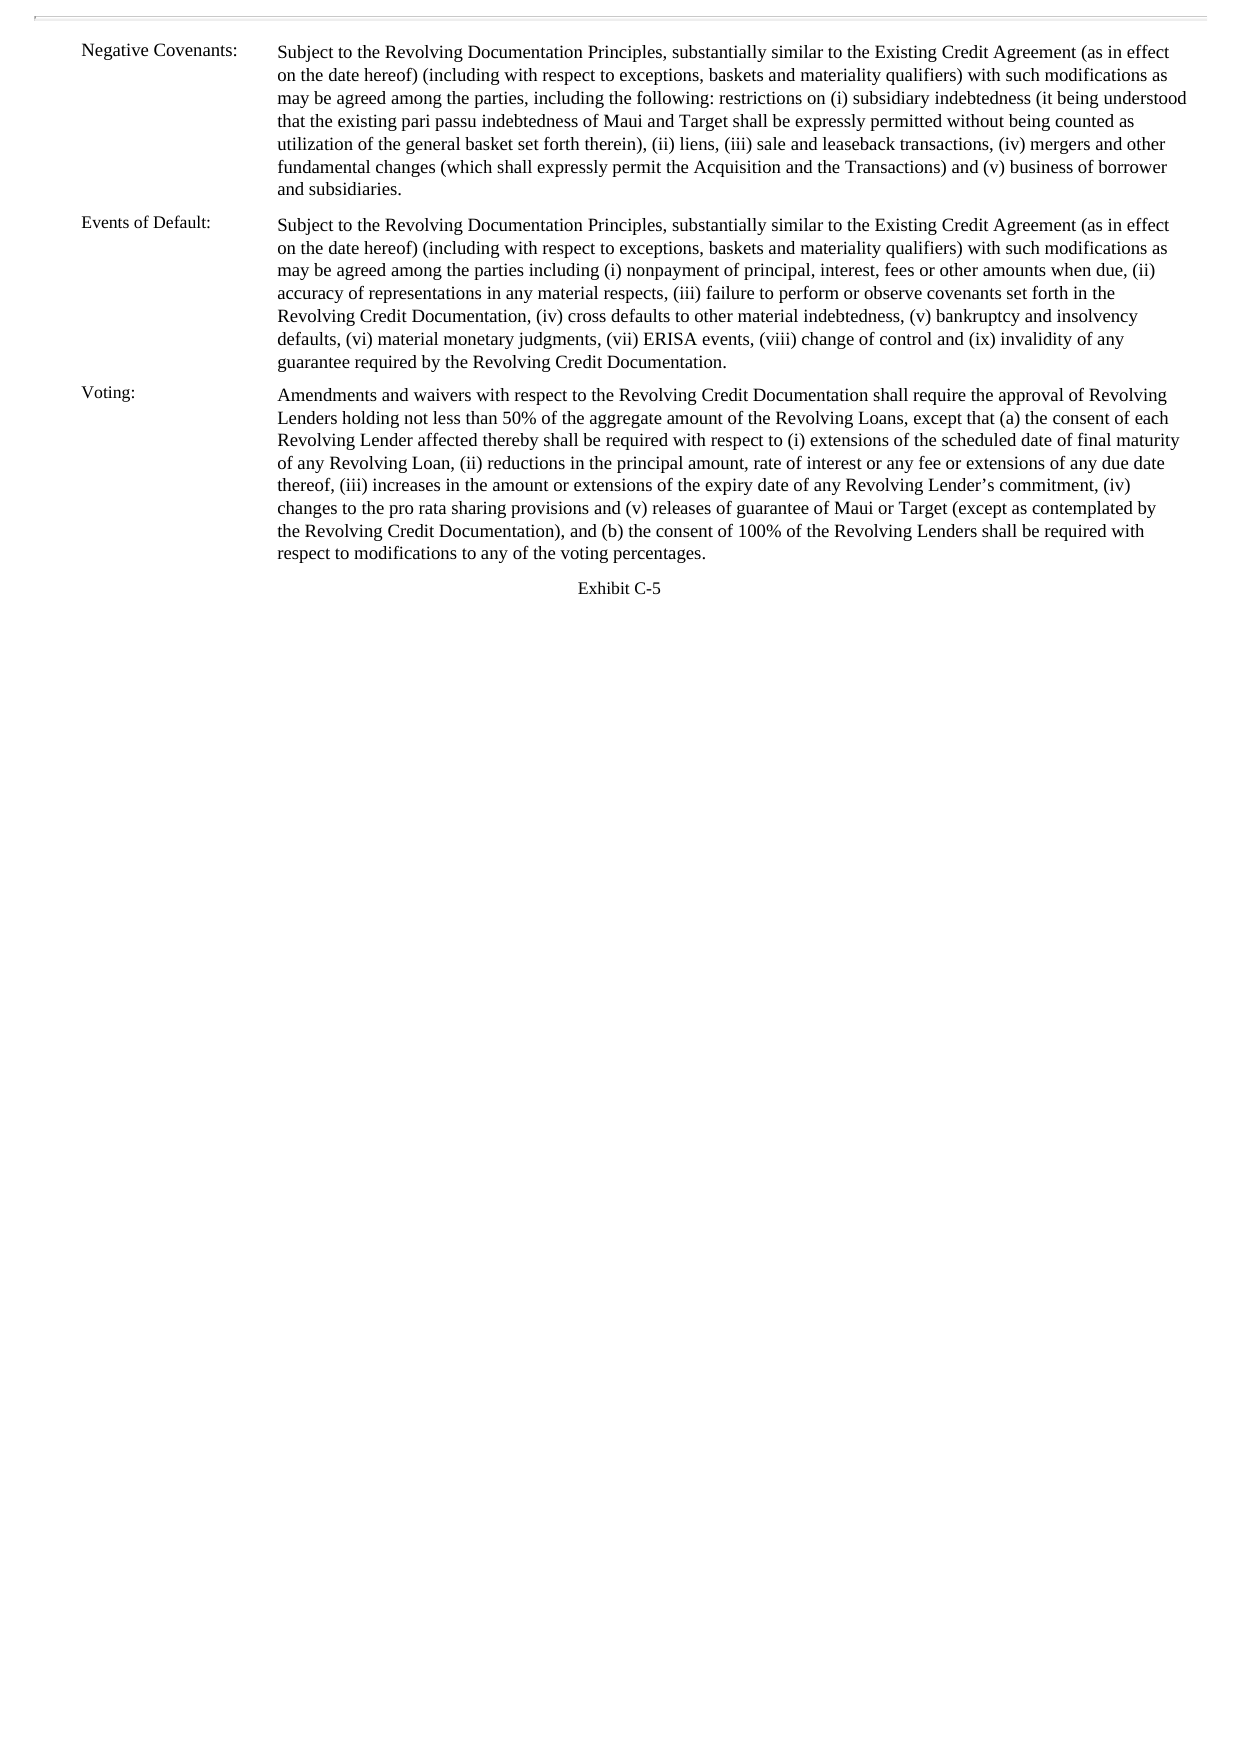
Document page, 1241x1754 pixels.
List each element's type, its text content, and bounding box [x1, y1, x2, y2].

text Amendments and waivers with respect to the Revolving Credit Documentation shall require the approval of Revolving Lenders holding not less than 50% of the aggregate amount of the Revolving Loans, except that (a) the consent of each Revolving Lender affected thereby shall be required with respect to (i) extensions of the scheduled date of final maturity of any Revolving Loan, (ii) reductions in the principal amount, rate of interest or any fee or extensions of any due date thereof, (iii) increases in the amount or extensions of the expiry date of any Revolving Lender’s commitment, (iv) changes to the pro rata sharing provisions and (v) releases of guarantee of Maui or Target (except as contemplated by the Revolving Credit Documentation), and (b) the consent of 100% of the Revolving Lenders shall be required with respect to modifications to any of the voting percentages. [277, 384, 1182, 564]
text Events of Default: [81, 212, 219, 232]
text Negative Covenants: [81, 39, 239, 61]
text Voting: [81, 382, 202, 402]
picture [34, 16, 1208, 21]
text Subject to the Revolving Documentation Principles, substantially similar to the Existing Credit Agreement (as in effect on the date hereof) (including with respect to exceptions, baskets and materiality qualifiers) with such modifications as may be agreed among the parties, including the following: restrictions on (i) subsidiary indebtedness (it being understood that the existing pari passu indebtedness of Maui and Target shall be expressly permitted without being counted as utilization of the general basket set forth therein), (ii) liens, (iii) sale and leaseback transactions, (iv) mergers and other fundamental changes (which shall expressly permit the Acquisition and the Transactions) and (v) business of borrower and subsidiaries. [277, 41, 1192, 200]
text Subject to the Revolving Documentation Principles, substantially similar to the Existing Credit Agreement (as in effect on the date hereof) (including with respect to exceptions, baskets and materiality qualifiers) with such modifications as may be agreed among the parties including (i) nonpayment of principal, interest, fees or other amounts when due, (ii) accuracy of representations in any material respects, (iii) failure to perform or observe covenants set forth in the Revolving Credit Documentation, (iv) cross defaults to other material indebtedness, (v) bankruptcy and insolvency defaults, (vi) material monetary judgments, (vii) ERISA events, (viii) change of control and (ix) invalidity of any guarantee required by the Revolving Credit Documentation. [277, 214, 1192, 372]
text Exhibit C-5 [81, 578, 1157, 598]
